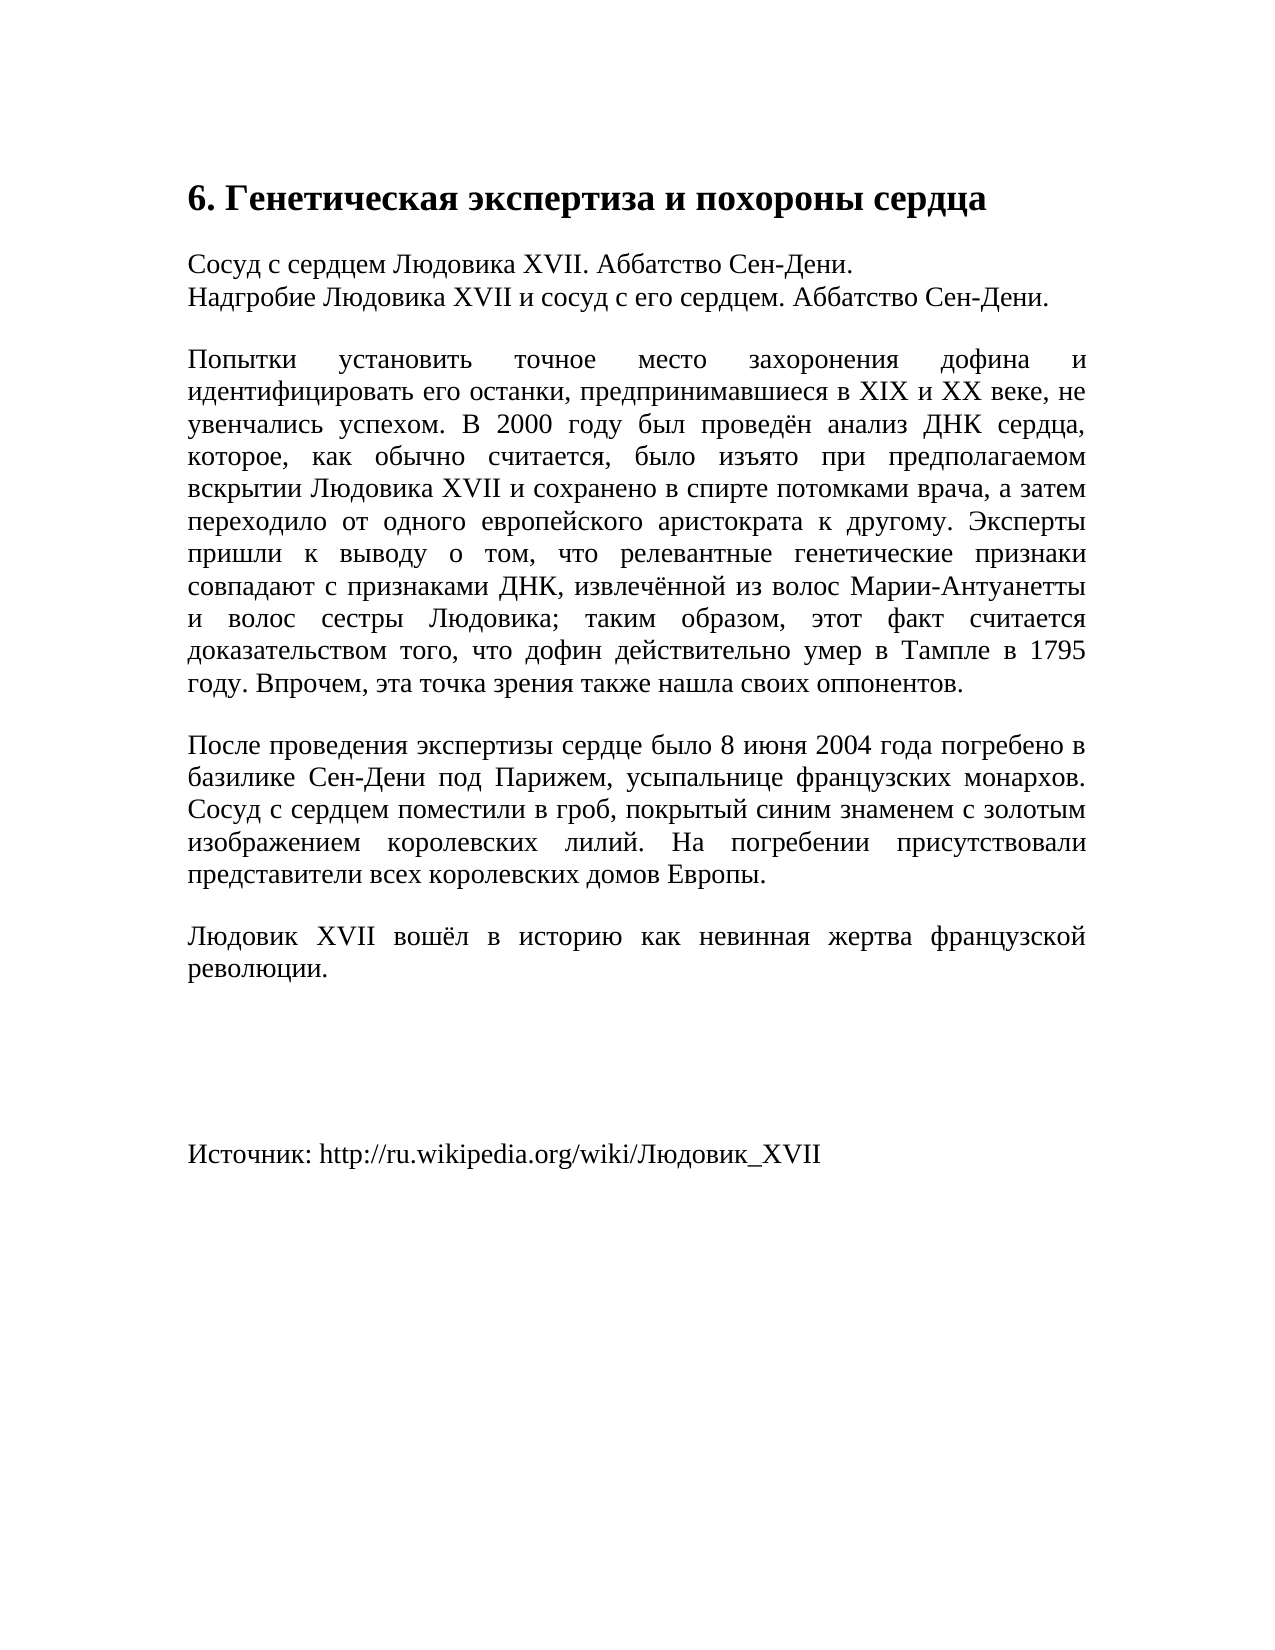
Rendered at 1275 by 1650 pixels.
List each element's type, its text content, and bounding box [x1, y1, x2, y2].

text Надгробие Людовика XVII и сосуд с его сердцем. Аббатство Сен-Дени. [187, 280, 1087, 312]
text Попытки установить точное место захоронения дофина и идентифицировать его останки, предпринимавшиеся в XIX и XX веке, не увенчались успехом. В 2000 году был проведён анализ ДНК сердца, которое, как обычно считается, было изъято при предполагаемом вскрытии Людовика XVII и сохранено в спирте потомками врача, а затем переходило от одного европейского аристократа к другому. Эксперты пришли к выводу о том, что релевантные генетические признаки совпадают с признаками ДНК, извлечённой из волос Марии-Антуанетты и волос сестры Людовика; таким образом, этот факт считается доказательством того, что дофин действительно умер в Тампле в 1795 году. Впрочем, эта точка зрения также нашла своих оппонентов. [187, 342, 1087, 698]
text После проведения экспертизы сердце было 8 июня 2004 года погребено в базилике Сен-Дени под Парижем, усыпальнице французских монархов. Сосуд с сердцем поместили в гроб, покрытый синим знаменем с золотым изображением королевских лилий. На погребении присутствовали представители всех королевских домов Европы. [187, 728, 1087, 890]
text Источник: http://ru.wikipedia.org/wiki/Людовик_XVII [187, 1137, 1087, 1169]
list 6. Генетическая экспертиза и похороны сердца [187, 175, 1087, 218]
text Людовик XVII вошёл в историю как невинная жертва французской революции. [187, 919, 1087, 984]
text Сосуд с сердцем Людовика XVII. Аббатство Сен-Дени. [187, 248, 1087, 280]
